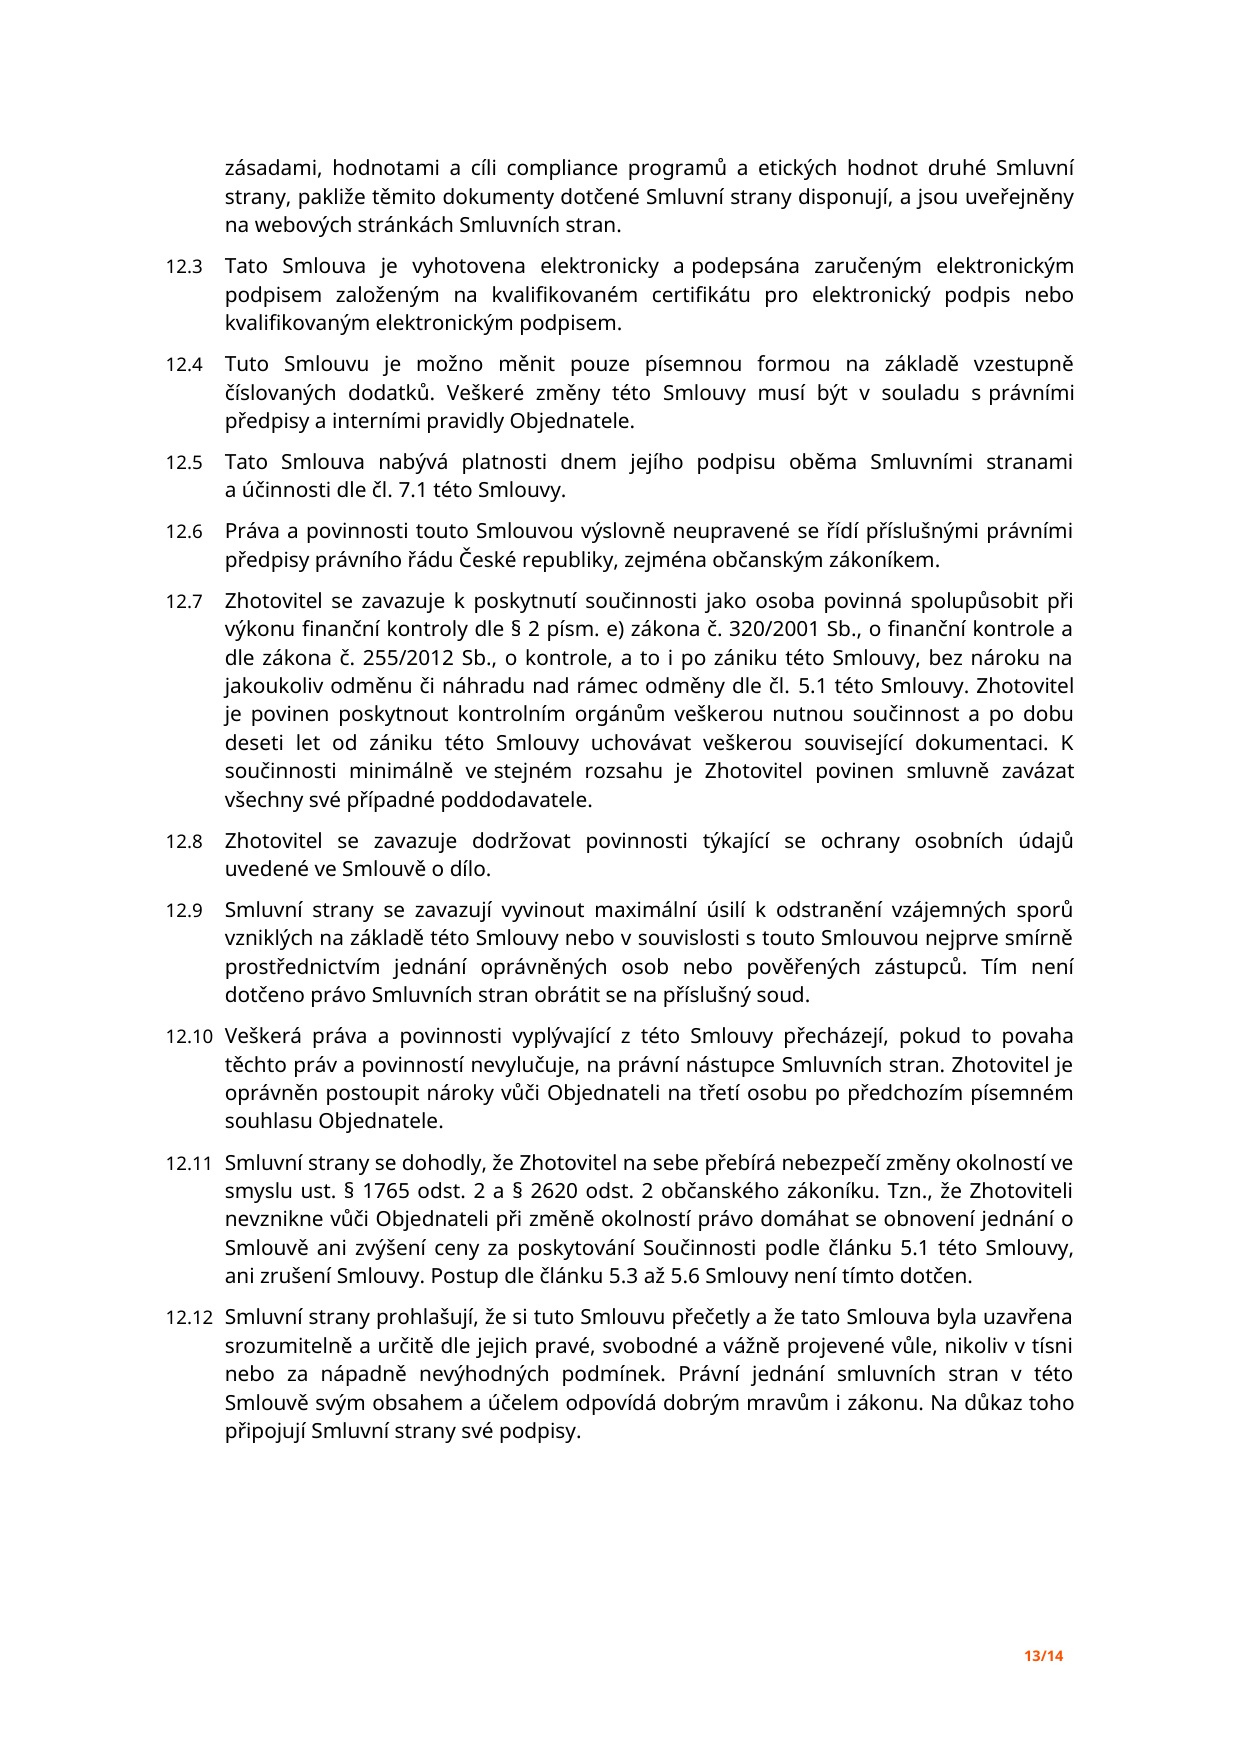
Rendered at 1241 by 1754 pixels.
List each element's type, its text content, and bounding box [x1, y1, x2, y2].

list Smluvní strany prohlašují, že si tuto Smlouvu přečetly a že tato Smlouva byla uzavřena srozumitelně a určitě dle jejich pravé, svobodné a vážně projevené vůle, nikoliv v tísni nebo za nápadně nevýhodných podmínek. Právní jednání smluvních stran v této Smlouvě svým obsahem a účelem odpovídá dobrým mravům i zákonu. Na důkaz toho připojují Smluvní strany své podpisy. [165, 1302, 1075, 1444]
list Práva a povinnosti touto Smlouvou výslovně neupravené se řídí příslušnými právními předpisy právního řádu České republiky, zejména občanským zákoníkem. [165, 516, 1075, 573]
list Tato Smlouva nabývá platnosti dnem jejího podpisu oběma Smluvními stranami a účinnosti dle čl. 7.1 této Smlouvy. [165, 447, 1075, 504]
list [165, 153, 1075, 239]
list Smluvní strany se zavazují vyvinout maximální úsilí k odstranění vzájemných sporů vzniklých na základě této Smlouvy nebo v souvislosti s touto Smlouvou nejprve smírně prostřednictvím jednání oprávněných osob nebo pověřených zástupců. Tím není dotčeno právo Smluvních stran obrátit se na příslušný soud. [165, 895, 1075, 1009]
list Smluvní strany se dohodly, že Zhotovitel na sebe přebírá nebezpečí změny okolností ve smyslu ust. § 1765 odst. 2 a § 2620 odst. 2 občanského zákoníku. Tzn., že Zhotoviteli nevznikne vůči Objednateli při změně okolností právo domáhat se obnovení jednání o Smlouvě ani zvýšení ceny za poskytování Součinnosti podle článku 5.1 této Smlouvy, ani zrušení Smlouvy. Postup dle článku 5.3 až 5.6 Smlouvy není tímto dotčen. [165, 1148, 1075, 1290]
list Zhotovitel se zavazuje dodržovat povinnosti týkající se ochrany osobních údajů uvedené ve Smlouvě o dílo. [165, 826, 1075, 883]
list Veškerá práva a povinnosti vyplývající z této Smlouvy přecházejí, pokud to povaha těchto práv a povinností nevylučuje, na právní nástupce Smluvních stran. Zhotovitel je oprávněn postoupit nároky vůči Objednateli na třetí osobu po předchozím písemném souhlasu Objednatele. [165, 1021, 1075, 1135]
list Zhotovitel se zavazuje k poskytnutí součinnosti jako osoba povinná spolupůsobit při výkonu finanční kontroly dle § 2 písm. e) zákona č. 320/2001 Sb., o finanční kontrole a dle zákona č. 255/2012 Sb., o kontrole, a to i po zániku této Smlouvy, bez nároku na jakoukoliv odměnu či náhradu nad rámec odměny dle čl. 5.1 této Smlouvy. Zhotovitel je povinen poskytnout kontrolním orgánům veškerou nutnou součinnost a po dobu deseti let od zániku této Smlouvy uchovávat veškerou související dokumentaci. K součinnosti minimálně ve stejném rozsahu je Zhotovitel povinen smluvně zavázat všechny své případné poddodavatele. [165, 586, 1075, 813]
list Tato Smlouva je vyhotovena elektronicky a podepsána zaručeným elektronickým podpisem založeným na kvalifikovaném certifikátu pro elektronický podpis nebo kvalifikovaným elektronickým podpisem. [165, 251, 1075, 337]
list Tuto Smlouvu je možno měnit pouze písemnou formou na základě vzestupně číslovaných dodatků. Veškeré změny této Smlouvy musí být v souladu s právními předpisy a interními pravidly Objednatele. [165, 349, 1075, 434]
